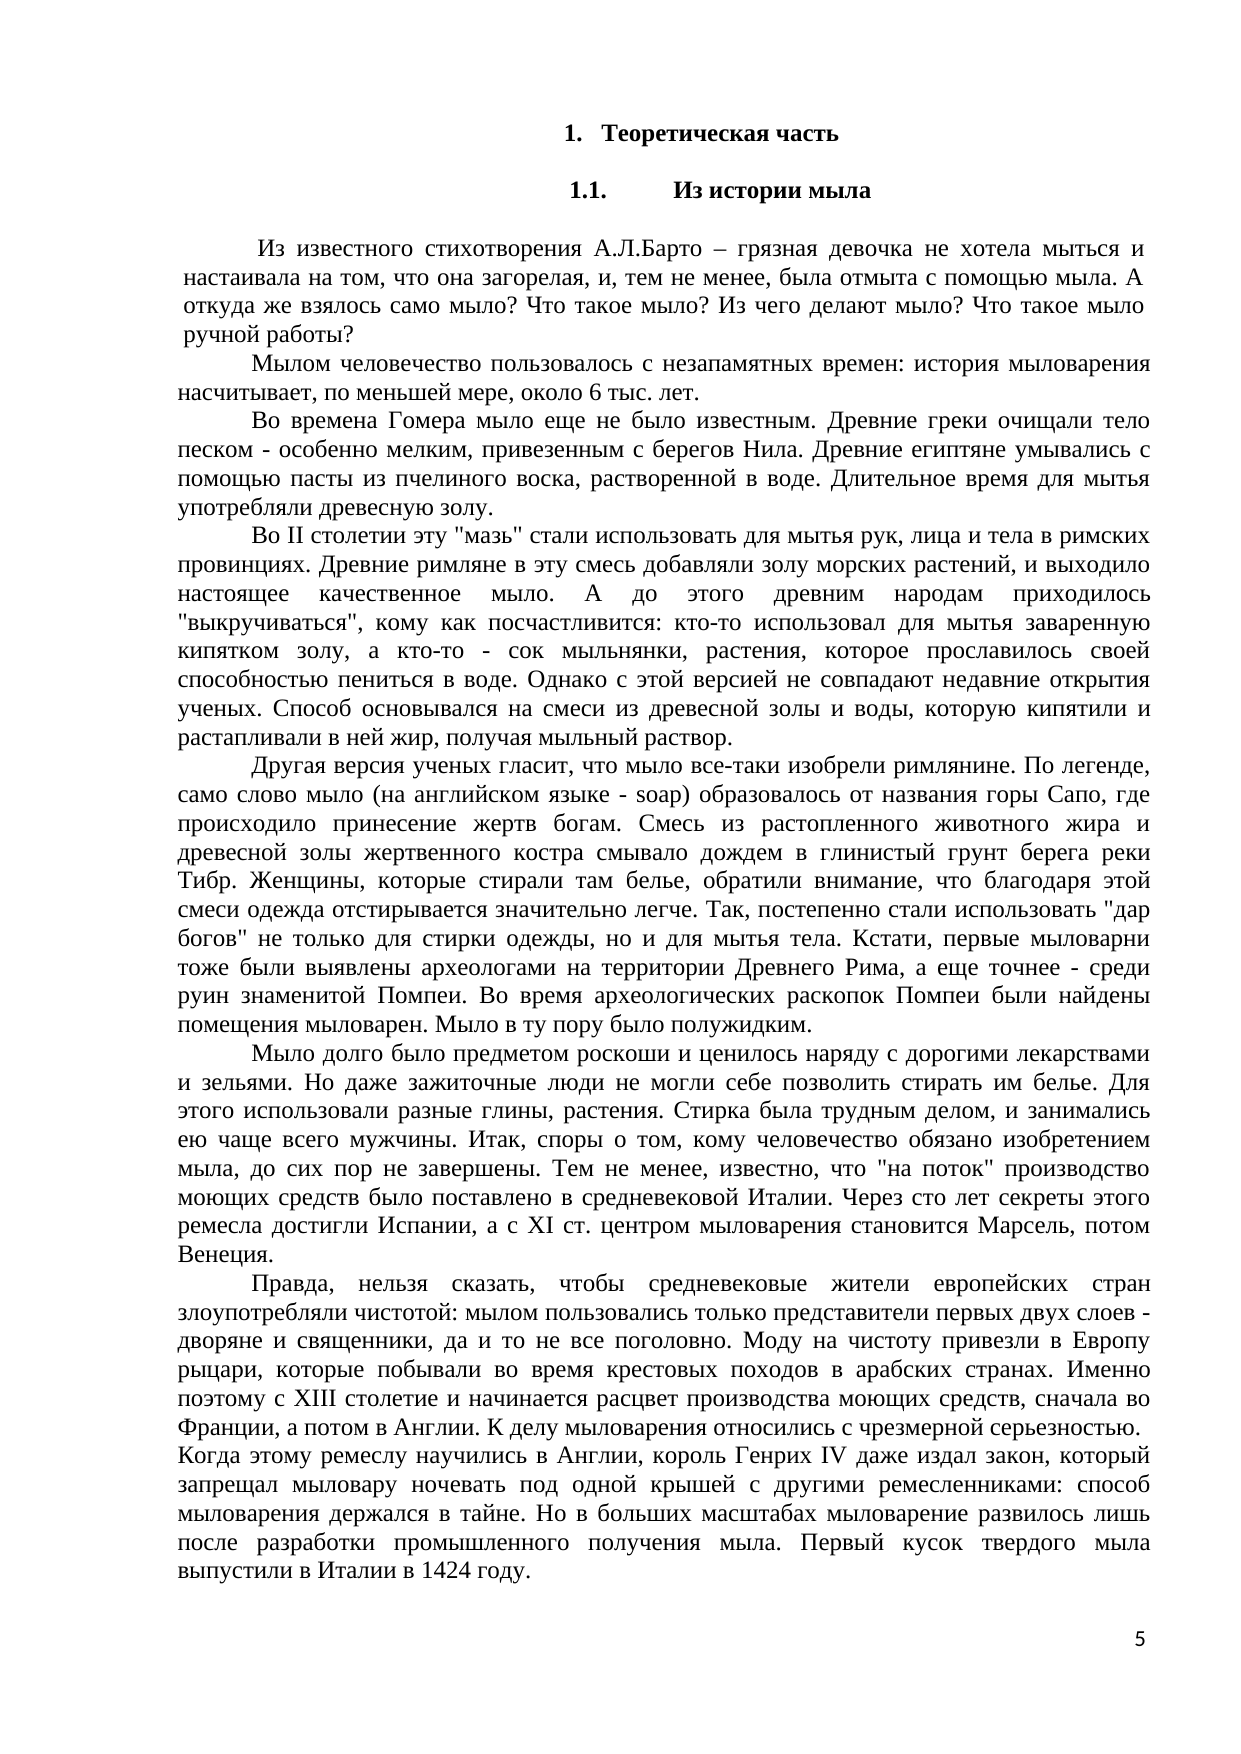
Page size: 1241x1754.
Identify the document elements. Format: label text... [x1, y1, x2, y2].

text Правда, нельзя сказать, чтобы средневековые жители европейских стран злоупотребляли чистотой: мылом пользовались только представители первых двух слоев - дворяне и священники, да и то не все поголовно. Моду на чистоту привезли в Европу рыцари, которые побывали во время крестовых походов в арабских странах. Именно поэтому с XIII столетие и начинается расцвет производства моющих средств, сначала во Франции, а потом в Англии. К делу мыловарения относились с чрезмерной серьезностью. [177, 1268, 1152, 1441]
list Из истории мыла [294, 176, 1146, 204]
text Во времена Гомера мыло еще не было известным. Древние греки очищали тело песком - особенно мелким, привезенным с берегов Нила. Древние египтяне умывались с помощью пасты из пчелиного воска, растворенной в воде. Длительное время для мытья употребляли древесную золу. [177, 406, 1152, 521]
text Мыло долго было предметом роскоши и ценилось наряду с дорогими лекарствами и зельями. Но даже зажиточные люди не могли себе позволить стирать им белье. Для этого использовали разные глины, растения. Стирка была трудным делом, и занимались ею чаще всего мужчины. Итак, споры о том, кому человечество обязано изобретением мыла, до сих пор не завершены. Тем не менее, известно, что "на поток" производство моющих средств было поставлено в средневековой Италии. Через сто лет секреты этого ремесла достигли Испании, а с XI ст. центром мыловарения становится Марсель, потом Венеция. [177, 1038, 1152, 1268]
text Из известного стихотворения А.Л.Барто – грязная девочка не хотела мыться и настаивала на том, что она загорелая, и, тем не менее, была отмыта с помощью мыла. А откуда же взялось само мыло? Что такое мыло? Из чего делают мыло? Что такое мыло ручной работы? [183, 233, 1146, 348]
text Другая версия ученых гласит, что мыло все-таки изобрели римлянине. По легенде, само слово мыло (на английском языке - soap) образовалось от названия горы Сапо, где происходило принесение жертв богам. Смесь из растопленного животного жира и древесной золы жертвенного костра смывало дождем в глинистый грунт берега реки Тибр. Женщины, которые стирали там белье, обратили внимание, что благодаря этой смеси одежда отстирывается значительно легче. Так, постепенно стали использовать "дар богов" не только для стирки одежды, но и для мытья тела. Кстати, первые мыловарни тоже были выявлены археологами на территории Древнего Рима, а еще точнее - среди руин знаменитой Помпеи. Во время археологических раскопок Помпеи были найдены помещения мыловарен. Мыло в ту пору было полужидким. [177, 751, 1152, 1038]
text Мылом человечество пользовалось с незапамятных времен: история мыловарения насчитывает, по меньшей мере, около 6 тыс. лет. [177, 348, 1152, 406]
text Когда этому ремеслу научились в Англии, король Генрих IV даже издал закон, который запрещал мыловару ночевать под одной крышей с другими ремесленниками: способ мыловарения держался в тайне. Но в больших масштабах мыловарение развилось лишь после разработки промышленного получения мыла. Первый кусок твердого мыла выпустили в Италии в 1424 году. [177, 1441, 1152, 1584]
list Теоретическая часть [257, 118, 1146, 147]
text Во II столетии эту "мазь" стали использовать для мытья рук, лица и тела в римских провинциях. Древние римляне в эту смесь добавляли золу морских растений, и выходило настоящее качественное мыло. А до этого древним народам приходилось "выкручиваться", кому как посчастливится: кто-то использовал для мытья заваренную кипятком золу, а кто-то - сок мыльнянки, растения, которое прославилось своей способностью пениться в воде. Однако с этой версией не совпадают недавние открытия ученых. Способ основывался на смеси из древесной золы и воды, которую кипятили и растапливали в ней жир, получая мыльный раствор. [177, 521, 1152, 751]
